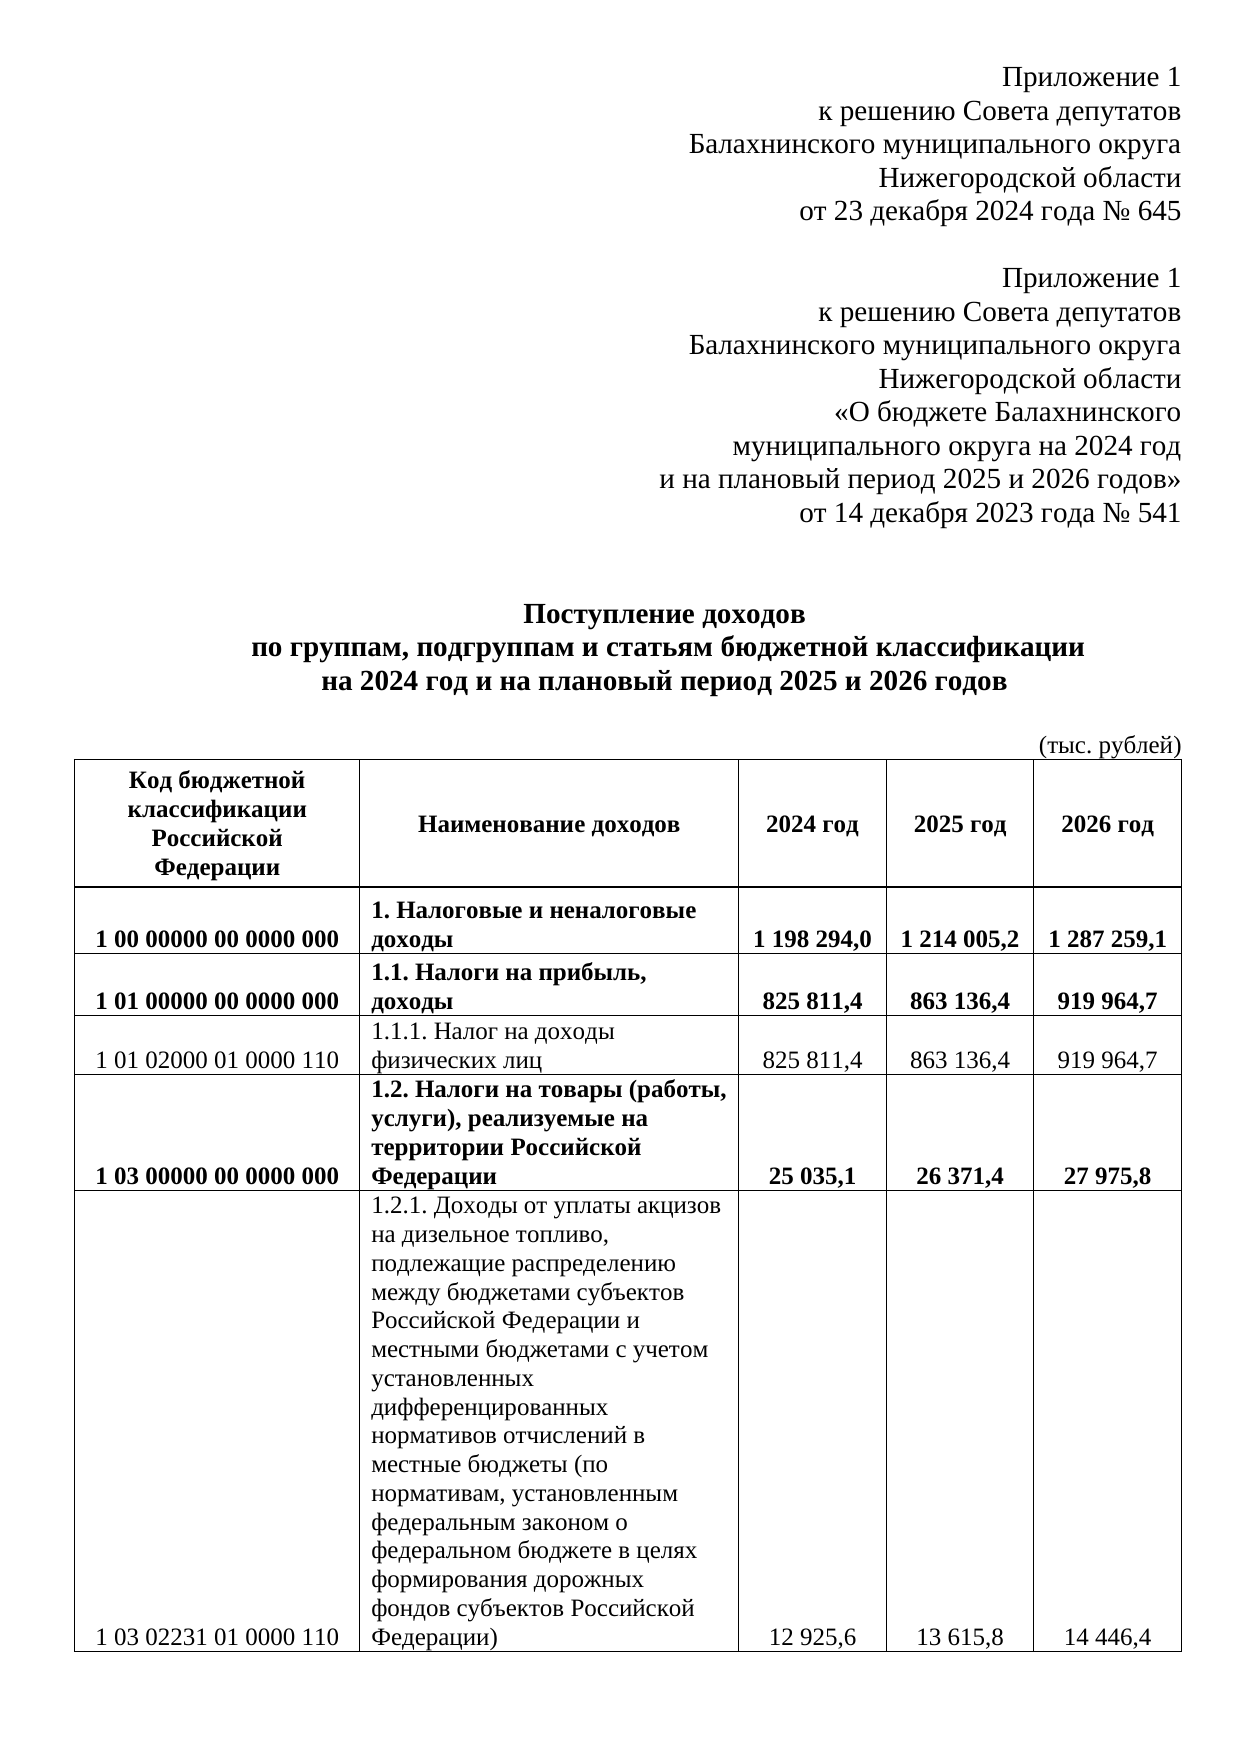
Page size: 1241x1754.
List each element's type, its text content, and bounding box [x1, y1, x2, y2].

table_cell 825 811,4 [739, 954, 886, 1015]
table_header 2025 год [887, 760, 1033, 886]
table_cell 1 01 02000 01 0000 110 [75, 1016, 359, 1073]
table_cell 1 03 00000 00 0000 000 [75, 1075, 359, 1189]
text к решению Совета депутатов [74, 294, 1181, 327]
table_cell 919 964,7 [1034, 1016, 1181, 1073]
text по группам, подгруппам и статьям бюджетной классификации [148, 629, 1181, 663]
text Нижегородской области [74, 160, 1181, 193]
table_cell 863 136,4 [887, 1016, 1033, 1073]
table_cell 1 287 259,1 [1034, 888, 1181, 952]
text на 2024 год и на плановый период 2025 и 2026 годов [148, 663, 1181, 696]
text от 14 декабря 2023 года № 541 [74, 495, 1181, 529]
table_cell 863 136,4 [887, 954, 1033, 1015]
text (тыс. рублей) [74, 730, 1181, 759]
text Приложение 1 [74, 260, 1181, 294]
table_cell 25 035,1 [739, 1075, 886, 1189]
table_cell 919 964,7 [1034, 954, 1181, 1015]
text от 23 декабря 2024 года № 645 [74, 193, 1181, 227]
table_cell 13 615,8 [887, 1191, 1033, 1651]
table_cell 1 00 00000 00 0000 000 [75, 888, 359, 952]
table_cell 1. Налоговые и неналоговые доходы [360, 888, 738, 952]
text Балахнинского муниципального округа [74, 126, 1181, 160]
table_cell 1.2. Налоги на товары (работы, услуги), реализуемые на территории Российской Федерации [360, 1075, 738, 1189]
table_cell 12 925,6 [739, 1191, 886, 1651]
table_cell 1.1. Налоги на прибыль, доходы [360, 954, 738, 1015]
table_cell 1 198 294,0 [739, 888, 886, 952]
table_cell 1.2.1. Доходы от уплаты акцизов на дизельное топливо, подлежащие распределению между бюджетами субъектов Российской Федерации и местными бюджетами с учетом установленных дифференцированных нормативов отчислений в местные бюджеты (по нормативам, установленным федеральным законом о федеральном бюджете в целях формирования дорожных фондов субъектов Российской Федерации) [360, 1191, 738, 1651]
table_header Код бюджетной классификации Российской Федерации [75, 760, 359, 886]
table_header 2026 год [1034, 760, 1181, 886]
text Приложение 1 [470, 59, 1181, 93]
table_header 2024 год [739, 760, 886, 886]
table_cell 26 371,4 [887, 1075, 1033, 1189]
table_cell 1.1.1. Налог на доходы физических лиц [360, 1016, 738, 1073]
text к решению Совета депутатов [74, 93, 1181, 126]
table_cell 1 214 005,2 [887, 888, 1033, 952]
table_cell 1 01 00000 00 0000 000 [75, 954, 359, 1015]
table_cell 1 03 02231 01 0000 110 [75, 1191, 359, 1651]
table_header Наименование доходов [360, 760, 738, 886]
text «О бюджете Балахнинского [74, 394, 1181, 428]
table_cell 27 975,8 [1034, 1075, 1181, 1189]
table_cell 825 811,4 [739, 1016, 886, 1073]
text муниципального округа на 2024 год [74, 428, 1181, 462]
table_cell 14 446,4 [1034, 1191, 1181, 1651]
text Поступление доходов [148, 596, 1181, 629]
text Нижегородской области [74, 361, 1181, 394]
text и на плановый период 2025 и 2026 годов» [74, 462, 1181, 495]
text Балахнинского муниципального округа [74, 327, 1181, 361]
